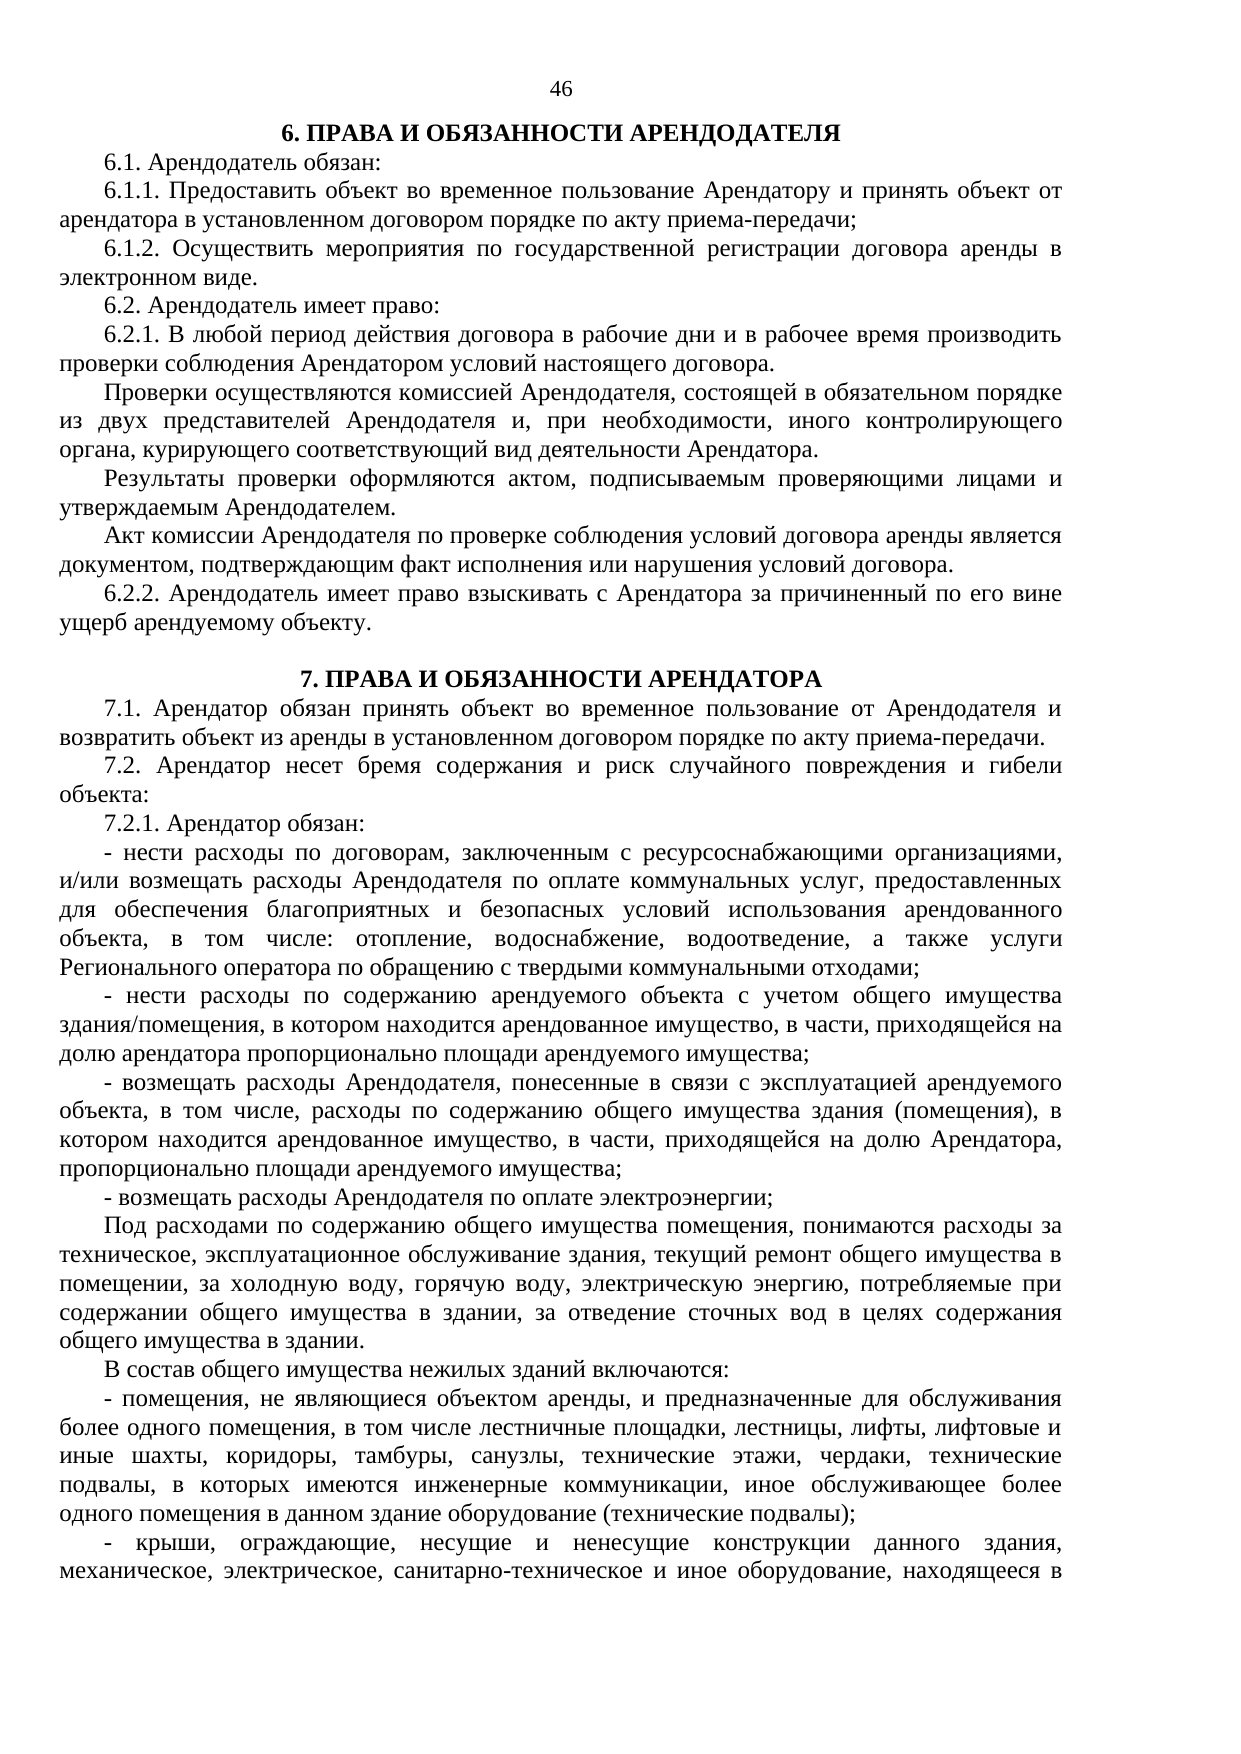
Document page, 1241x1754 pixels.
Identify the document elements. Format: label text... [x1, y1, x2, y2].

text Под расходами по содержанию общего имущества помещения, понимаются расходы за техническое, эксплуатационное обслуживание здания, текущий ремонт общего имущества в помещении, за холодную воду, горячую воду, электрическую энергию, потребляемые при содержании общего имущества в здании, за отведение сточных вод в целях содержания общего имущества в здании. [59, 1211, 1063, 1354]
text 7.2. Арендатор несет бремя содержания и риск случайного повреждения и гибели объекта: [59, 751, 1063, 808]
text 6.2. Арендодатель имеет право: [59, 291, 1063, 319]
text 7. ПРАВА И ОБЯЗАННОСТИ АРЕНДАТОРА [59, 664, 1063, 693]
text - возмещать расходы Арендодателя, понесенные в связи с эксплуатацией арендуемого объекта, в том числе, расходы по содержанию общего имущества здания (помещения), в котором находится арендованное имущество, в части, приходящейся на долю Арендатора, пропорционально площади арендуемого имущества; [59, 1067, 1063, 1182]
text 7.1. Арендатор обязан принять объект во временное пользование от Арендодателя и возвратить объект из аренды в установленном договором порядке по акту приема-передачи. [59, 693, 1063, 751]
text - возмещать расходы Арендодателя по оплате электроэнергии; [59, 1182, 1063, 1211]
text 6.1.1. Предоставить объект во временное пользование Арендатору и принять объект от арендатора в установленном договором порядке по акту приема-передачи; [59, 176, 1063, 233]
text 6.1.2. Осуществить мероприятия по государственной регистрации договора аренды в электронном виде. [59, 233, 1063, 291]
text Акт комиссии Арендодателя по проверке соблюдения условий договора аренды является документом, подтверждающим факт исполнения или нарушения условий договора. [59, 521, 1063, 578]
text 6. ПРАВА И ОБЯЗАННОСТИ АРЕНДОДАТЕЛЯ [59, 118, 1063, 147]
text В состав общего имущества нежилых зданий включаются: [59, 1354, 1063, 1383]
text - нести расходы по договорам, заключенным с ресурсоснабжающими организациями, и/или возмещать расходы Арендодателя по оплате коммунальных услуг, предоставленных для обеспечения благоприятных и безопасных условий использования арендованного объекта, в том числе: отопление, водоснабжение, водоотведение, а также услуги Регионального оператора по обращению с твердыми коммунальными отходами; [59, 837, 1063, 981]
text Проверки осуществляются комиссией Арендодателя, состоящей в обязательном порядке из двух представителей Арендодателя и, при необходимости, иного контролирующего органа, курирующего соответствующий вид деятельности Арендатора. [59, 377, 1063, 463]
text 6.2.2. Арендодатель имеет право взыскивать с Арендатора за причиненный по его вине ущерб арендуемому объекту. [59, 578, 1063, 636]
text - нести расходы по содержанию арендуемого объекта с учетом общего имущества здания/помещения, в котором находится арендованное имущество, в части, приходящейся на долю арендатора пропорционально площади арендуемого имущества; [59, 981, 1063, 1067]
text 6.2.1. В любой период действия договора в рабочие дни и в рабочее время производить проверки соблюдения Арендатором условий настоящего договора. [59, 319, 1063, 377]
text 6.1. Арендодатель обязан: [59, 147, 1063, 176]
text 7.2.1. Арендатор обязан: [59, 808, 1063, 837]
text Результаты проверки оформляются актом, подписываемым проверяющими лицами и утверждаемым Арендодателем. [59, 463, 1063, 521]
text - помещения, не являющиеся объектом аренды, и предназначенные для обслуживания более одного помещения, в том числе лестничные площадки, лестницы, лифты, лифтовые и иные шахты, коридоры, тамбуры, санузлы, технические этажи, чердаки, технические подвалы, в которых имеются инженерные коммуникации, иное обслуживающее более одного помещения в данном здание оборудование (технические подвалы); [59, 1383, 1063, 1527]
